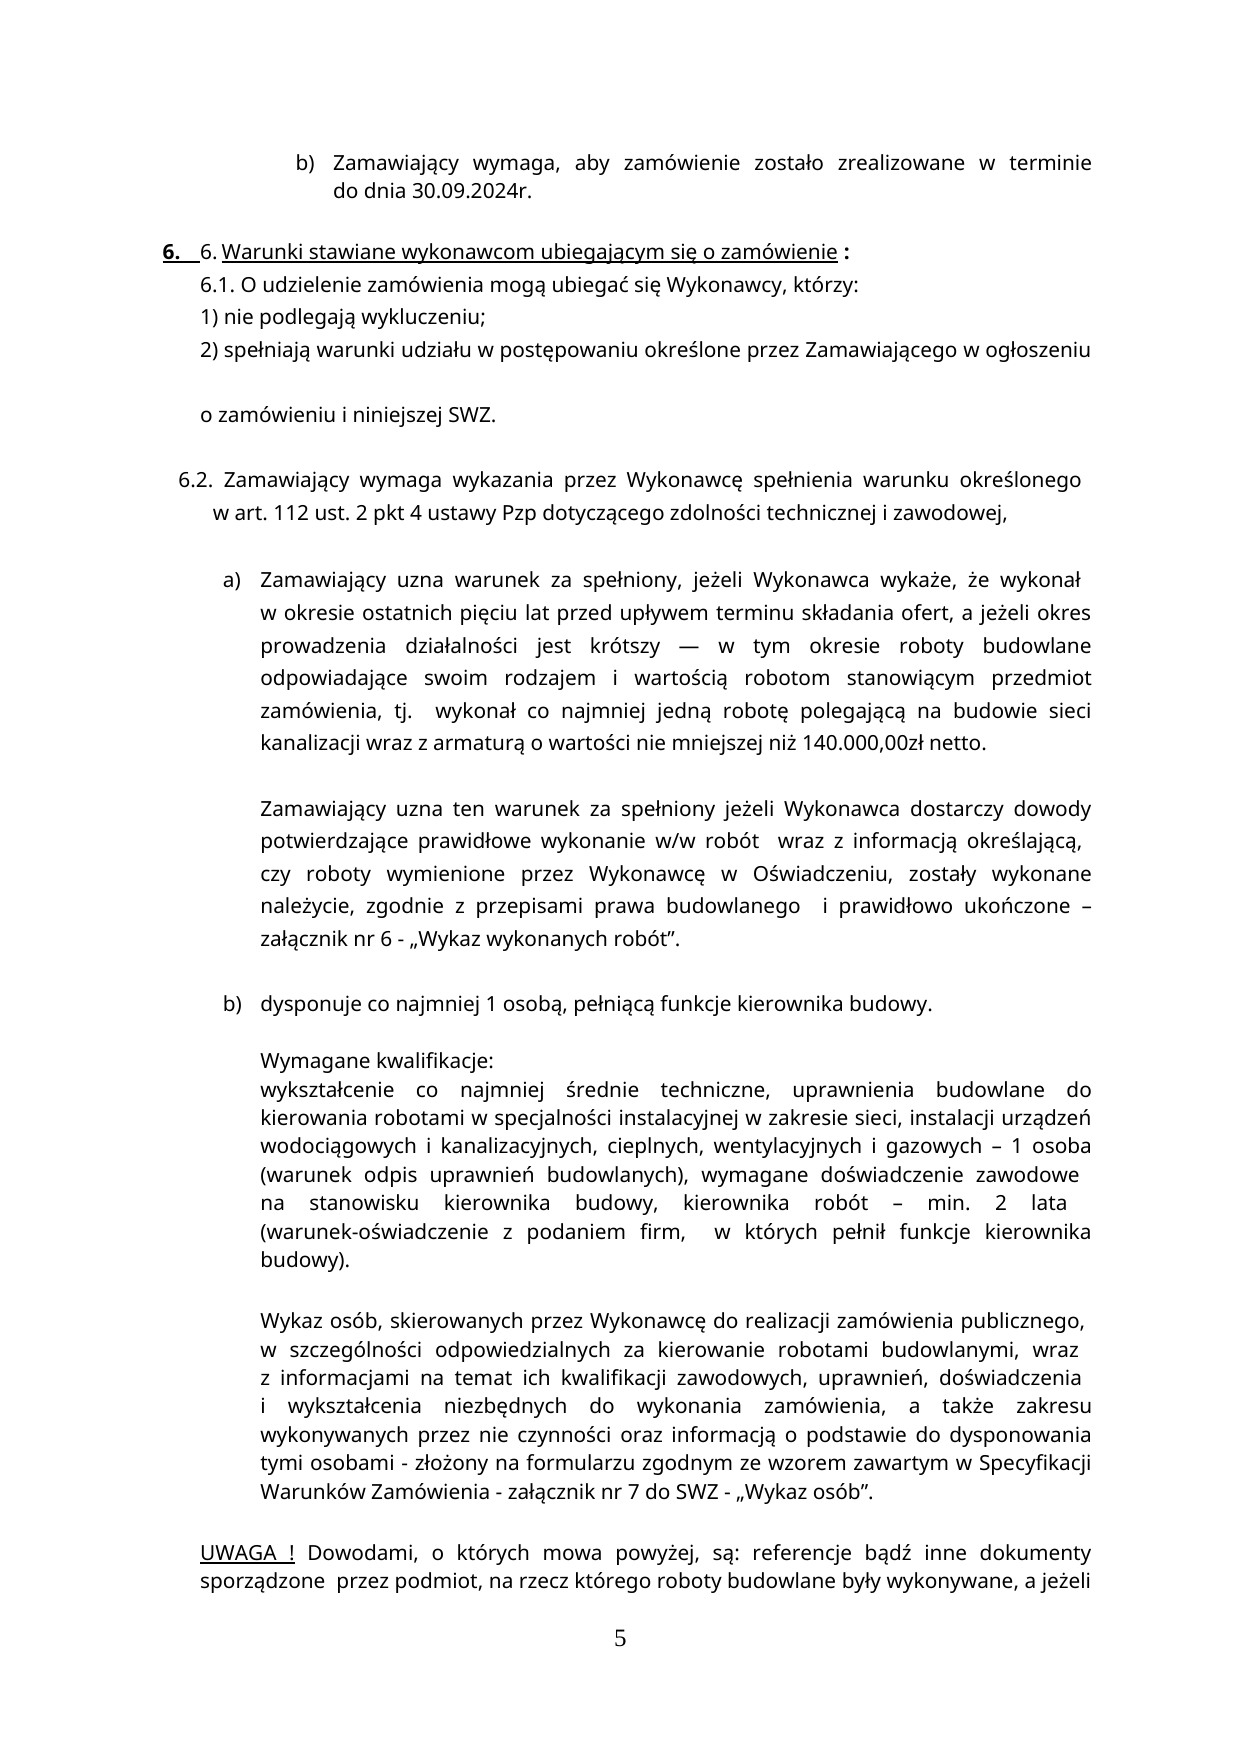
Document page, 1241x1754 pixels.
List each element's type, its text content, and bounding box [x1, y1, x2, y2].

list 6. Warunki stawiane wykonawcom ubiegającym się o zamówienie : [162, 237, 1093, 266]
list wykształcenie co najmniej średnie techniczne, uprawnienia budowlane do kierowania robotami w specjalności instalacyjnej w zakresie sieci, instalacji urządzeń wodociągowych i kanalizacyjnych, cieplnych, wentylacyjnych i gazowych – 1 osoba (warunek odpis uprawnień budowlanych), wymagane doświadczenie zawodowe na stanowisku kierownika budowy, kierownika robót – min. 2 lata (warunek-oświadczenie z podaniem firm, w których pełnił funkcje kierownika budowy). [260, 1075, 1093, 1274]
list Wymagane kwalifikacje: [260, 1046, 1093, 1075]
text 6.2. Zamawiający wymaga wykazania przez Wykonawcę spełnienia warunku określonego w art. 112 ust. 2 pkt 4 ustawy Pzp dotyczącego zdolności technicznej i zawodowej, [148, 465, 1093, 526]
list 6.1. O udzielenie zamówienia mogą ubiegać się Wykonawcy, którzy: [200, 270, 1093, 298]
list 1) nie podlegają wykluczeniu; [200, 302, 1093, 331]
list Zamawiający uzna warunek za spełniony, jeżeli Wykonawca wykaże, że wykonał w okresie ostatnich pięciu lat przed upływem terminu składania ofert, a jeżeli okres prowadzenia działalności jest krótszy — w tym okresie roboty budowlane odpowiadające swoim rodzajem i wartością robotom stanowiącym przedmiot zamówienia, tj. wykonał co najmniej jedną robotę polegającą na budowie sieci kanalizacji wraz z armaturą o wartości nie mniejszej niż 140.000,00zł netto. [223, 566, 1093, 757]
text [200, 1538, 1093, 1595]
list dysponuje co najmniej 1 osobą, pełniącą funkcje kierownika budowy. [223, 989, 1093, 1018]
text Wykaz osób, skierowanych przez Wykonawcę do realizacji zamówienia publicznego, w szczególności odpowiedzialnych za kierowanie robotami budowlanymi, wraz z informacjami na temat ich kwalifikacji zawodowych, uprawnień, doświadczenia i wykształcenia niezbędnych do wykonania zamówienia, a także zakresu wykonywanych przez nie czynności oraz informacją o podstawie do dysponowania tymi osobami - złożony na formularzu zgodnym ze wzorem zawartym w Specyfikacji Warunków Zamówienia - załącznik nr 7 do SWZ - „Wykaz osób”. [260, 1306, 1093, 1505]
list Zamawiający wymaga, aby zamówienie zostało zrealizowane w terminie do dnia 30.09.2024r. [295, 148, 1093, 204]
list 2) spełniają warunki udziału w postępowaniu określone przez Zamawiającego w ogłoszeniu o zamówieniu i niniejszej SWZ. [200, 335, 1093, 428]
list Zamawiający uzna ten warunek za spełniony jeżeli Wykonawca dostarczy dowody potwierdzające prawidłowe wykonanie w/w robót wraz z informacją określającą, czy roboty wymienione przez Wykonawcę w Oświadczeniu, zostały wykonane należycie, zgodnie z przepisami prawa budowlanego i prawidłowo ukończone – załącznik nr 6 - „Wykaz wykonanych robót”. [260, 794, 1093, 953]
